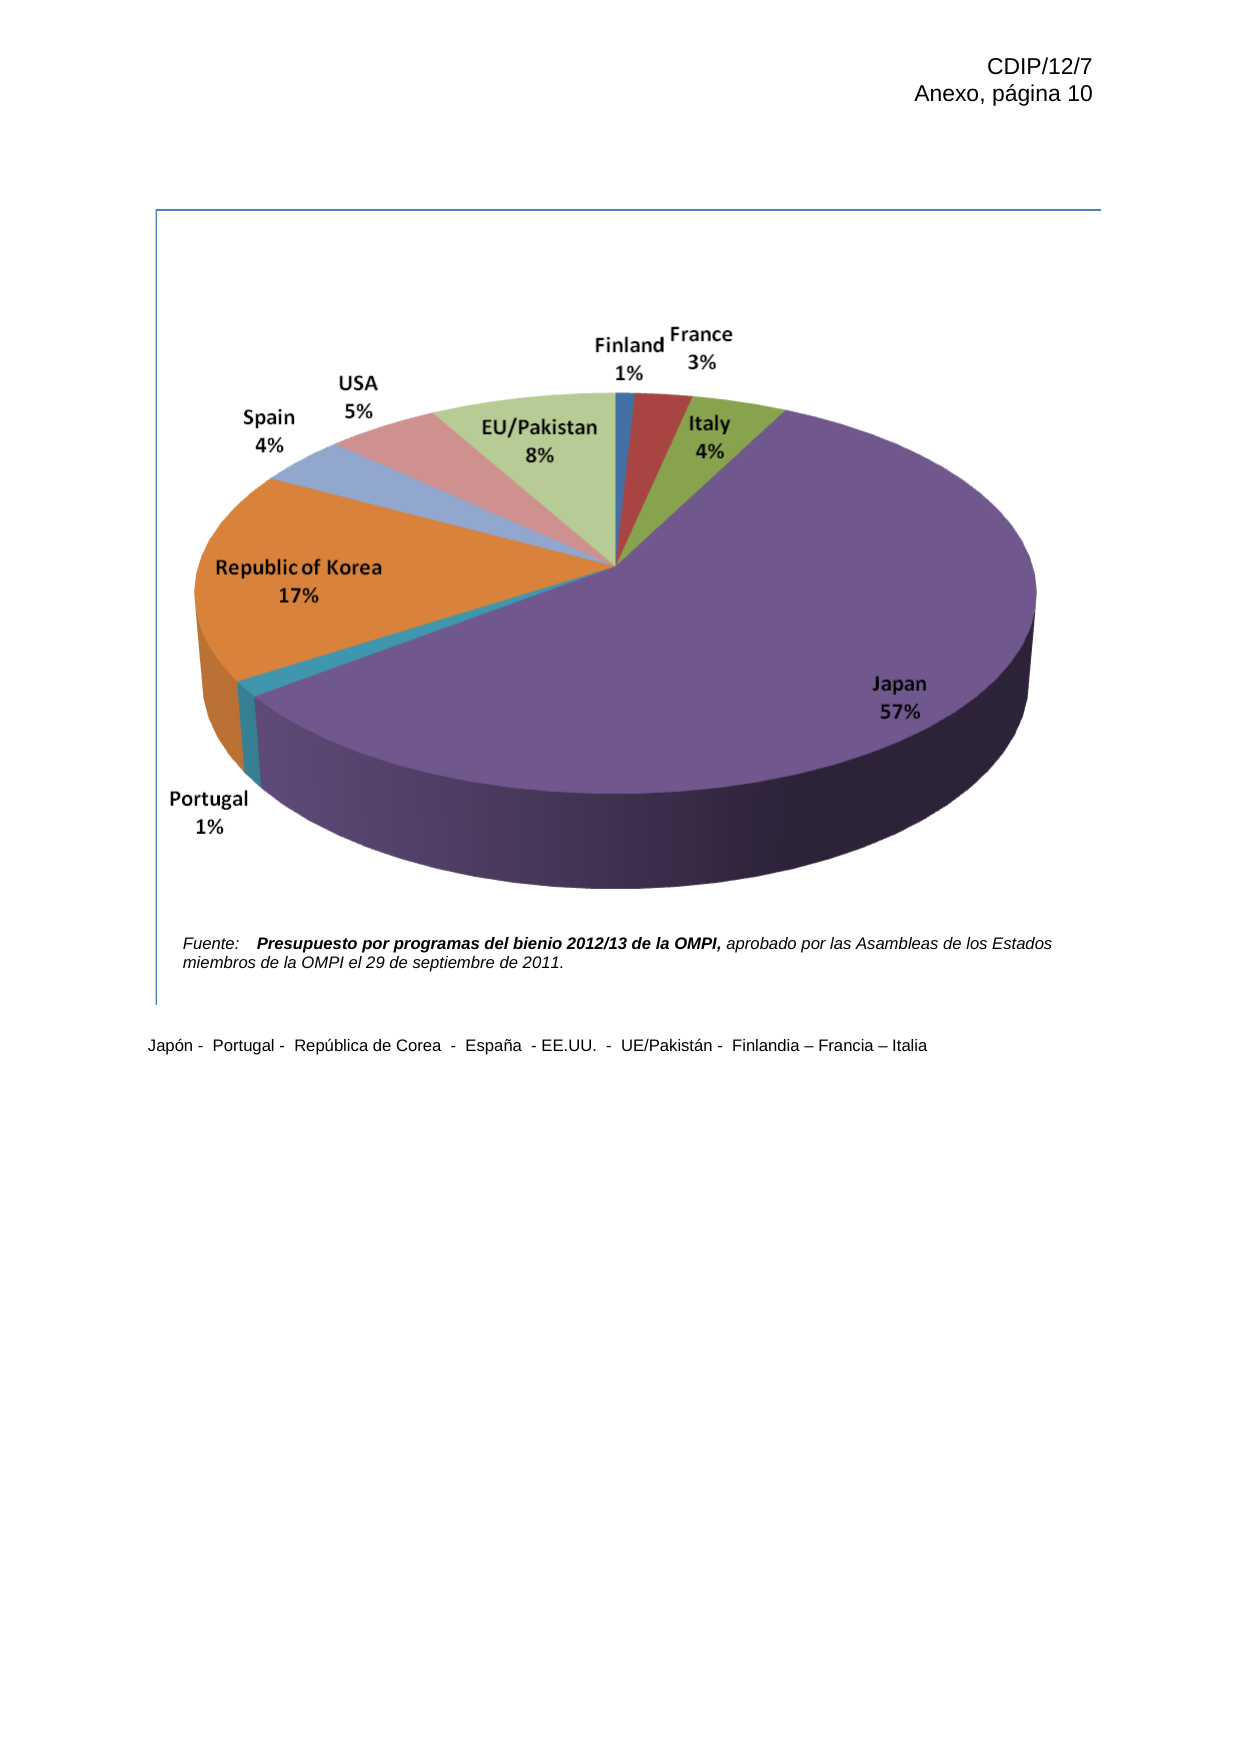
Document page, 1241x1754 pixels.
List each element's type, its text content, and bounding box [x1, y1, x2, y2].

picture [154, 209, 1100, 1003]
